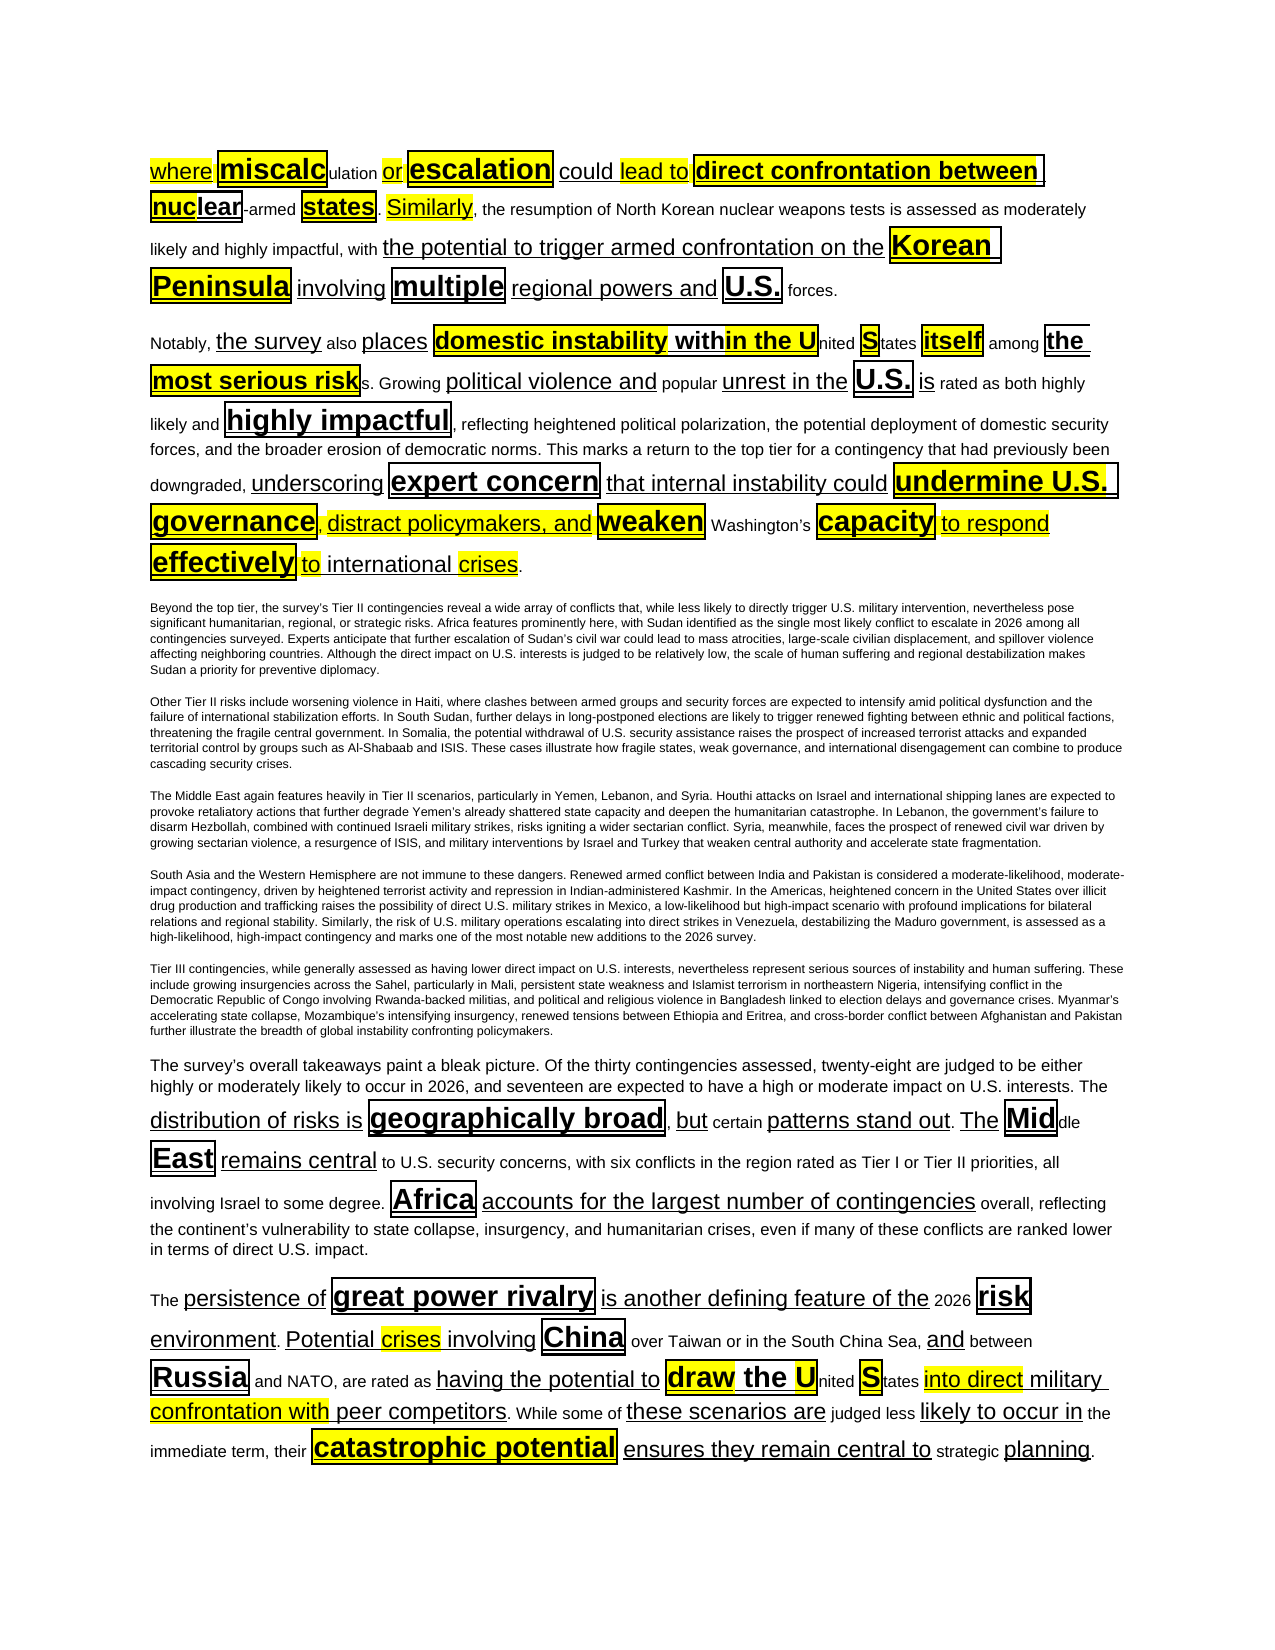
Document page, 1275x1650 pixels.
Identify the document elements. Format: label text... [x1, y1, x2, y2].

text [150, 150, 1125, 304]
text Other Tier II risks include worsening violence in Haiti, where clashes between armed groups and security forces are expected to intensify amid political dysfunction and the failure of international stabilization efforts. In South Sudan, further delays in long-postponed elections are likely to trigger renewed fighting between ethnic and political factions, threatening the fragile central government. In Somalia, the potential withdrawal of U.S. security assistance raises the prospect of increased terrorist attacks and expanded territorial control by groups such as Al-Shabaab and ISIS. These cases illustrate how fragile states, weak governance, and international disengagement can combine to produce cascading security crises. [150, 694, 1125, 771]
text Tier III contingencies, while generally assessed as having lower direct impact on U.S. interests, nevertheless represent serious sources of instability and human suffering. These include growing insurgencies across the Sahel, particularly in Mali, persistent state weakness and Islamist terrorism in northeastern Nigeria, intensifying conflict in the Democratic Republic of Congo involving Rwanda-backed militias, and political and religious violence in Bangladesh linked to election delays and governance crises. Myanmar’s accelerating state collapse, Mozambique’s intensifying insurgency, renewed tensions between Ethiopia and Eritrea, and cross-border conflict between Afghanistan and Pakistan further illustrate the breadth of global instability confronting policymakers. [150, 962, 1125, 1038]
text Beyond the top tier, the survey’s Tier II contingencies reveal a wide array of conflicts that, while less likely to directly trigger U.S. military intervention, nevertheless pose significant humanitarian, regional, or strategic risks. Africa features prominently here, with Sudan identified as the single most likely conflict to escalate in 2026 among all contingencies surveyed. Experts anticipate that further escalation of Sudan’s civil war could lead to mass atrocities, large-scale civilian displacement, and spillover violence affecting neighboring countries. Although the direct impact on U.S. interests is judged to be relatively low, the scale of human suffering and regional destabilization makes Sudan a priority for preventive diplomacy. [150, 600, 1125, 677]
text South Asia and the Western Hemisphere are not immune to these dangers. Renewed armed conflict between India and Pakistan is considered a moderate-likelihood, moderate-impact contingency, driven by heightened terrorist activity and repression in Indian-administered Kashmir. In the Americas, heightened concern in the United States over illicit drug production and trafficking raises the possibility of direct U.S. military strikes in Mexico, a low-likelihood but high-impact scenario with profound implications for bilateral relations and regional stability. Similarly, the risk of U.S. military operations escalating into direct strikes in Venezuela, destabilizing the Maduro government, is assessed as a high-likelihood, high-impact contingency and marks one of the most notable new additions to the 2026 survey. [150, 868, 1125, 944]
text The persistence of great power rivalry is another defining feature of the 2026 risk environment. Potential crises involving China over Taiwan or in the South China Sea, and between Russia and NATO, are rated as having the potential to draw the United States into direct military confrontation with peer competitors. While some of these scenarios are judged less likely to occur in the immediate term, their catastrophic potential ensures they remain central to strategic planning. [150, 1277, 1125, 1465]
text Notably, the survey also places domestic instability within the United States itself among the most serious risks. Growing political violence and popular unrest in the U.S. is rated as both highly likely and highly impactful, reflecting heightened political polarization, the potential deployment of domestic security forces, and the broader erosion of democratic norms. This marks a return to the top tier for a contingency that had previously been downgraded, underscoring expert concern that internal instability could undermine U.S. governance, distract policymakers, and weaken Washington’s capacity to respond effectively to international crises. [150, 324, 1125, 581]
text The survey’s overall takeaways paint a bleak picture. Of the thirty contingencies assessed, twenty-eight are judged to be either highly or moderately likely to occur in 2026, and seventeen are expected to have a high or moderate impact on U.S. interests. The distribution of risks is geographically broad, but certain patterns stand out. The Middle East remains central to U.S. security concerns, with six conflicts in the region rated as Tier I or Tier II priorities, all involving Israel to some degree. Africa accounts for the largest number of contingencies overall, reflecting the continent’s vulnerability to state collapse, insurgency, and humanitarian crises, even if many of these conflicts are ranked lower in terms of direct U.S. impact. [150, 1056, 1125, 1259]
text The Middle East again features heavily in Tier II scenarios, particularly in Yemen, Lebanon, and Syria. Houthi attacks on Israel and international shipping lanes are expected to provoke retaliatory actions that further degrade Yemen’s already shattered state capacity and deepen the humanitarian catastrophe. In Lebanon, the government’s failure to disarm Hezbollah, combined with continued Israeli military strikes, risks igniting a wider sectarian conflict. Syria, meanwhile, faces the prospect of renewed civil war driven by growing sectarian violence, a resurgence of ISIS, and military interventions by Israel and Turkey that weaken central authority and accelerate state fragmentation. [150, 789, 1125, 850]
